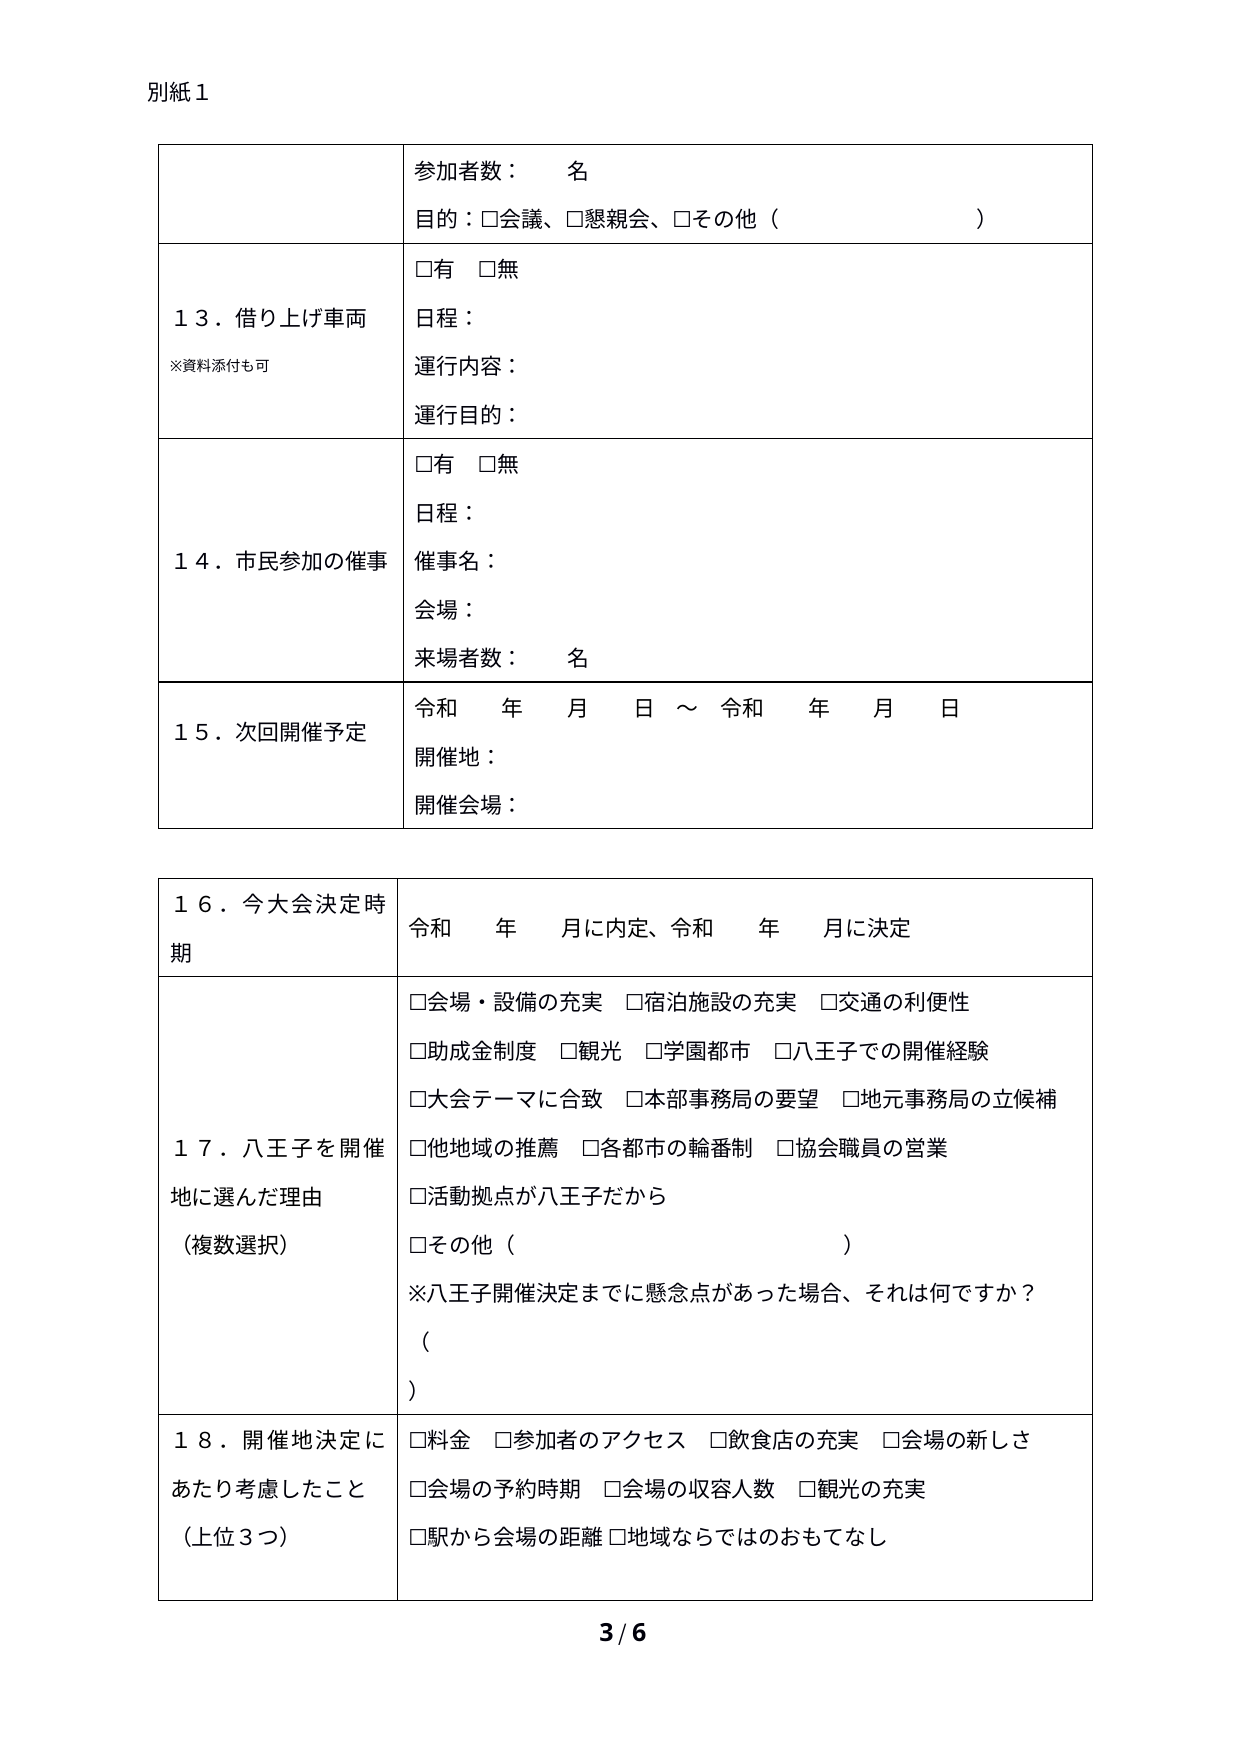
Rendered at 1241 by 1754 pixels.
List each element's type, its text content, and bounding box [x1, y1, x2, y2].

table_cell １４．市民参加の催事 [159, 439, 403, 681]
table_cell 有 無 日程： 催事名： 会場： 来場者数： 名 [404, 439, 1092, 681]
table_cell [398, 1415, 1092, 1599]
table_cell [404, 145, 1092, 242]
table_cell 有 無 日程： 運行内容： 運行目的： [404, 244, 1092, 438]
table_cell １３．借り上げ車両 ※資料添付も可 [159, 244, 403, 438]
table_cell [159, 1415, 397, 1599]
table_cell １５．次回開催予定 [159, 683, 403, 828]
table_cell 会場・設備の充実 宿泊施設の充実 交通の利便性 助成金制度 観光 学園都市 八王子での開催経験 大会テーマに合致 本部事務局の要望 地元事務局の立候補 他地域の推薦 各都市の輪番制 協会職員の営業 活動拠点が八王子だから その他（ ） ※八王子開催決定までに懸念点があった場合、それは何ですか？ （ ） [398, 977, 1092, 1414]
table_cell 令和 年 月 日 ～ 令和 年 月 日 開催地： 開催会場： [404, 683, 1092, 828]
table_cell １７．八王子を開催地に選んだ理由 （複数選択） [159, 977, 397, 1414]
table_header 令和 年 月に内定、令和 年 月に決定 [398, 879, 1092, 976]
table_header １６．今大会決定時期 [159, 879, 397, 976]
